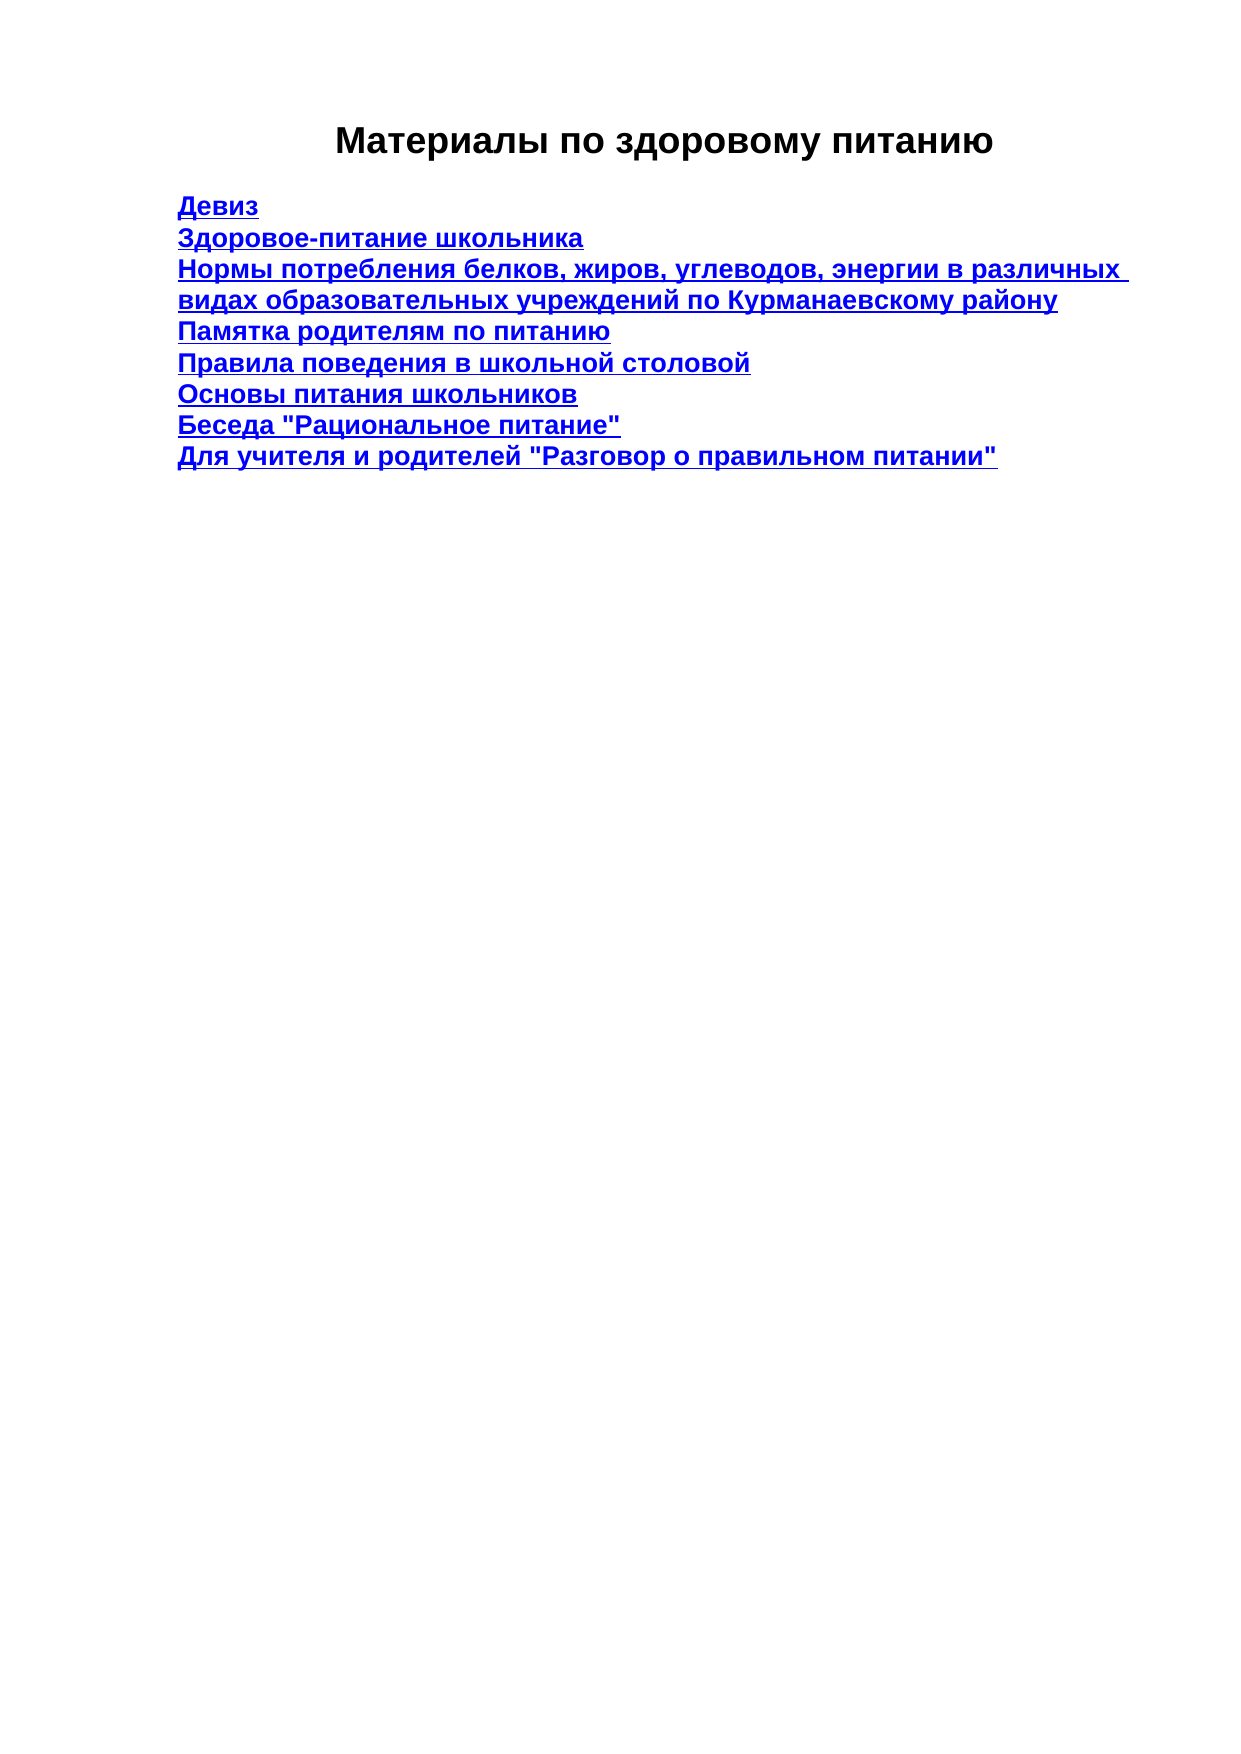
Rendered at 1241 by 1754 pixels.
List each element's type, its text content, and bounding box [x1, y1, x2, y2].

text Материалы по здоровому питанию [177, 118, 1152, 161]
text Памятка родителям по питанию [177, 315, 1152, 347]
text Беседа "Рациональное питание" [177, 409, 1152, 440]
text Нормы потребления белков, жиров, углеводов, энергии в различных видах образовательных учреждений по Курманаевскому району [177, 253, 1152, 315]
text Для учителя и родителей "Разговор о правильном питании" [177, 440, 1152, 472]
text Правила поведения в школьной столовой [177, 347, 1152, 378]
text Здоровое-питание школьника [177, 222, 1152, 253]
text Основы питания школьников [177, 378, 1152, 409]
text Девиз [177, 190, 1152, 222]
